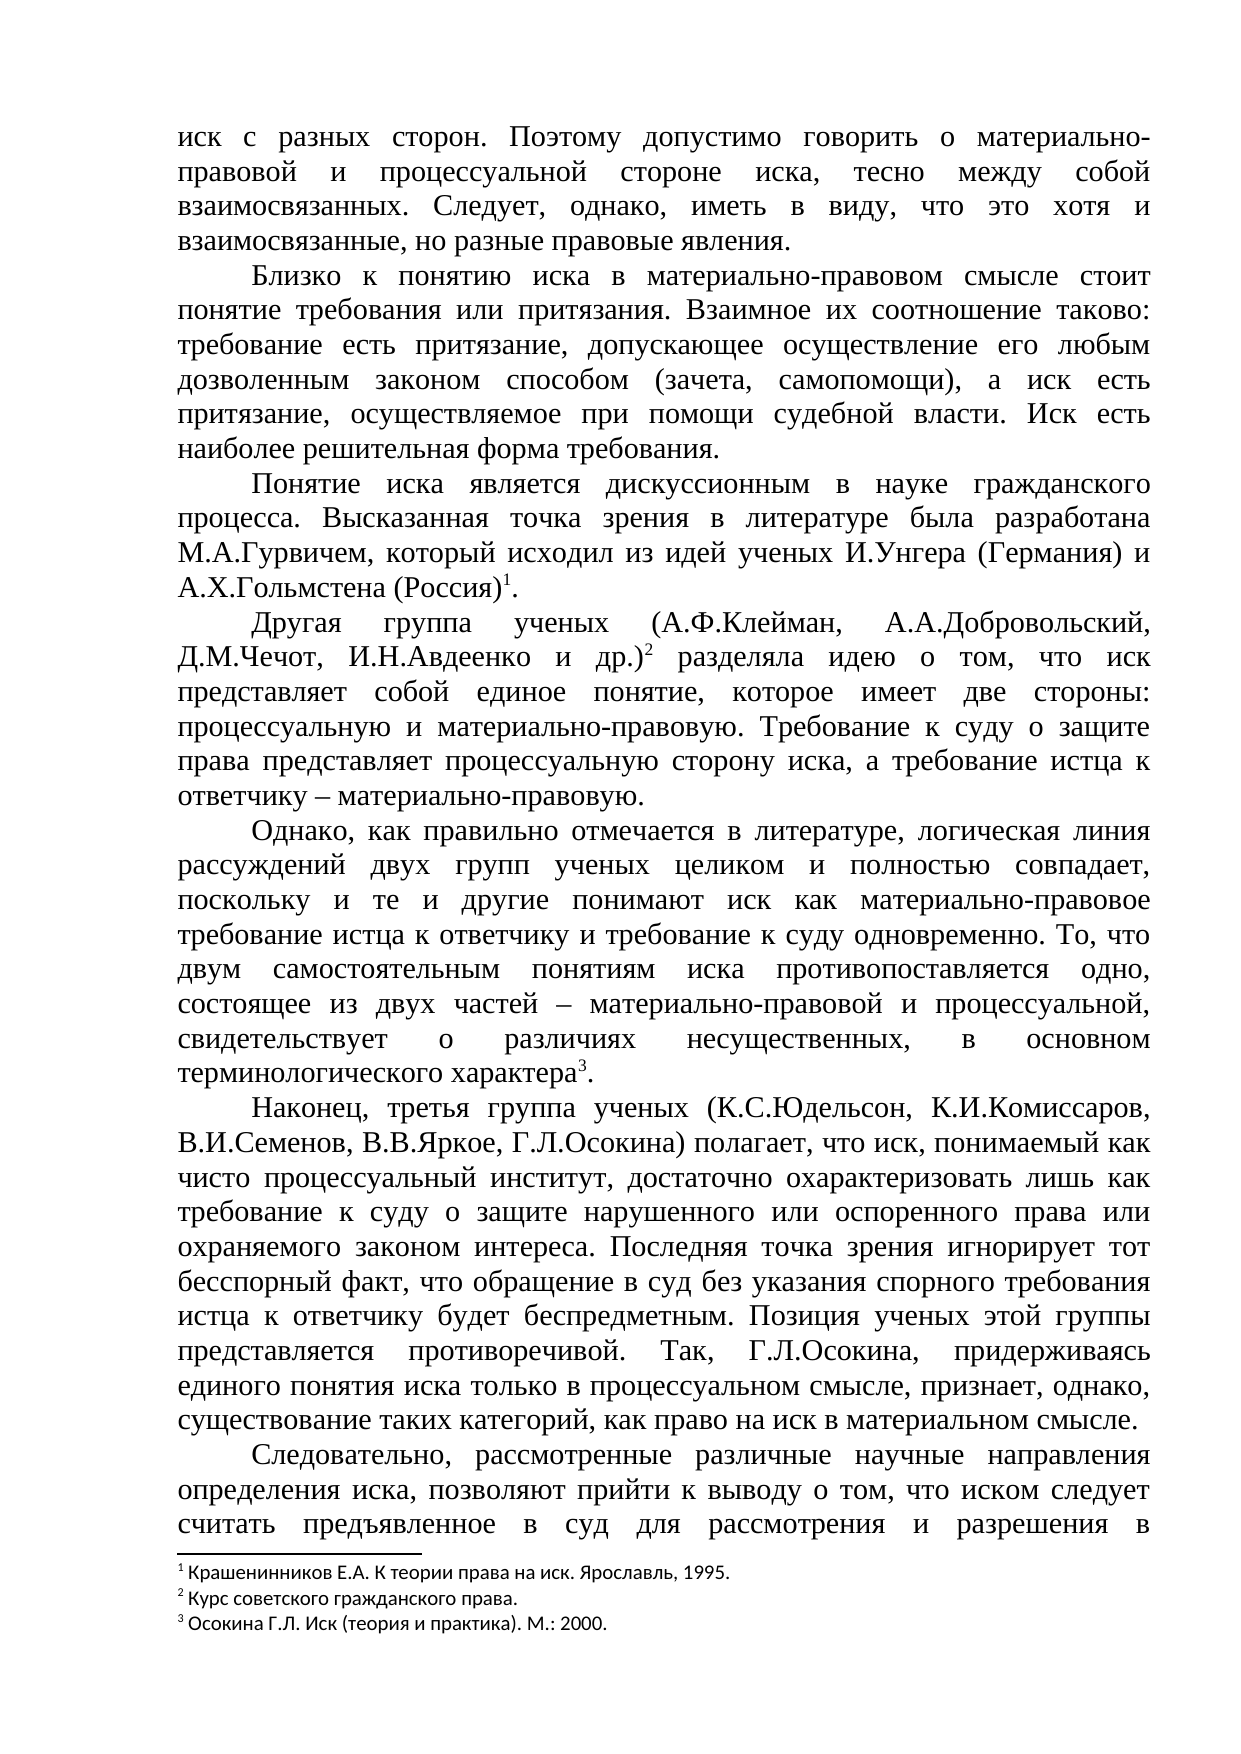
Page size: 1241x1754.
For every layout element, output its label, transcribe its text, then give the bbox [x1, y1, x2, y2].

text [177, 1436, 1152, 1540]
text Другая группа ученых (А.Ф.Клейман, А.А.Добровольский, Д.М.Чечот, И.Н.Авдеенко и др.) разделяла идею о том, что иск представляет собой единое понятие, которое имеет две стороны: процессуальную и материально-правовую. Требование к суду о защите права представляет процессуальную сторону иска, а требование истца к ответчику – материально-правовую. [177, 604, 1152, 812]
text Однако, как правильно отмечается в литературе, логическая линия рассуждений двух групп ученых целиком и полностью совпадает, поскольку и те и другие понимают иск как материально-правовое требование истца к ответчику и требование к суду одновременно. То, что двум самостоятельным понятиям иска противопоставляется одно, состоящее из двух частей – материально-правовой и процессуальной, свидетельствует о различиях несущественных, в основном терминологического характера. [177, 812, 1152, 1089]
text Близко к понятию иска в материально-правовом смысле стоит понятие требования или притязания. Взаимное их соотношение таково: требование есть притязание, допускающее осуществление его любым дозволенным законом способом (зачета, самопомощи), а иск есть притязание, осуществляемое при помощи судебной власти. Иск есть наиболее решительная форма требования. [177, 257, 1152, 465]
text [177, 118, 1152, 257]
text Понятие иска является дискуссионным в науке гражданского процесса. Высказанная точка зрения в литературе была разработана М.А.Гурвичем, который исходил из идей ученых И.Унгера (Германия) и А.Х.Гольмстена (Россия). [177, 465, 1152, 604]
text Наконец, третья группа ученых (К.С.Юдельсон, К.И.Комиссаров, В.И.Семенов, В.В.Яркое, Г.Л.Осокина) полагает, что иск, понимаемый как чисто процессуальный институт, достаточно охарактеризовать лишь как требование к суду о защите нарушенного или оспоренного права или охраняемого законом интереса. Последняя точка зрения игнорирует тот бесспорный факт, что обращение в суд без указания спорного требования истца к ответчику будет беспредметным. Позиция ученых этой группы представляется противоречивой. Так, Г.Л.Осокина, придерживаясь единого понятия иска только в процессуальном смысле, признает, однако, существование таких категорий, как право на иск в материальном смысле. [177, 1089, 1152, 1436]
